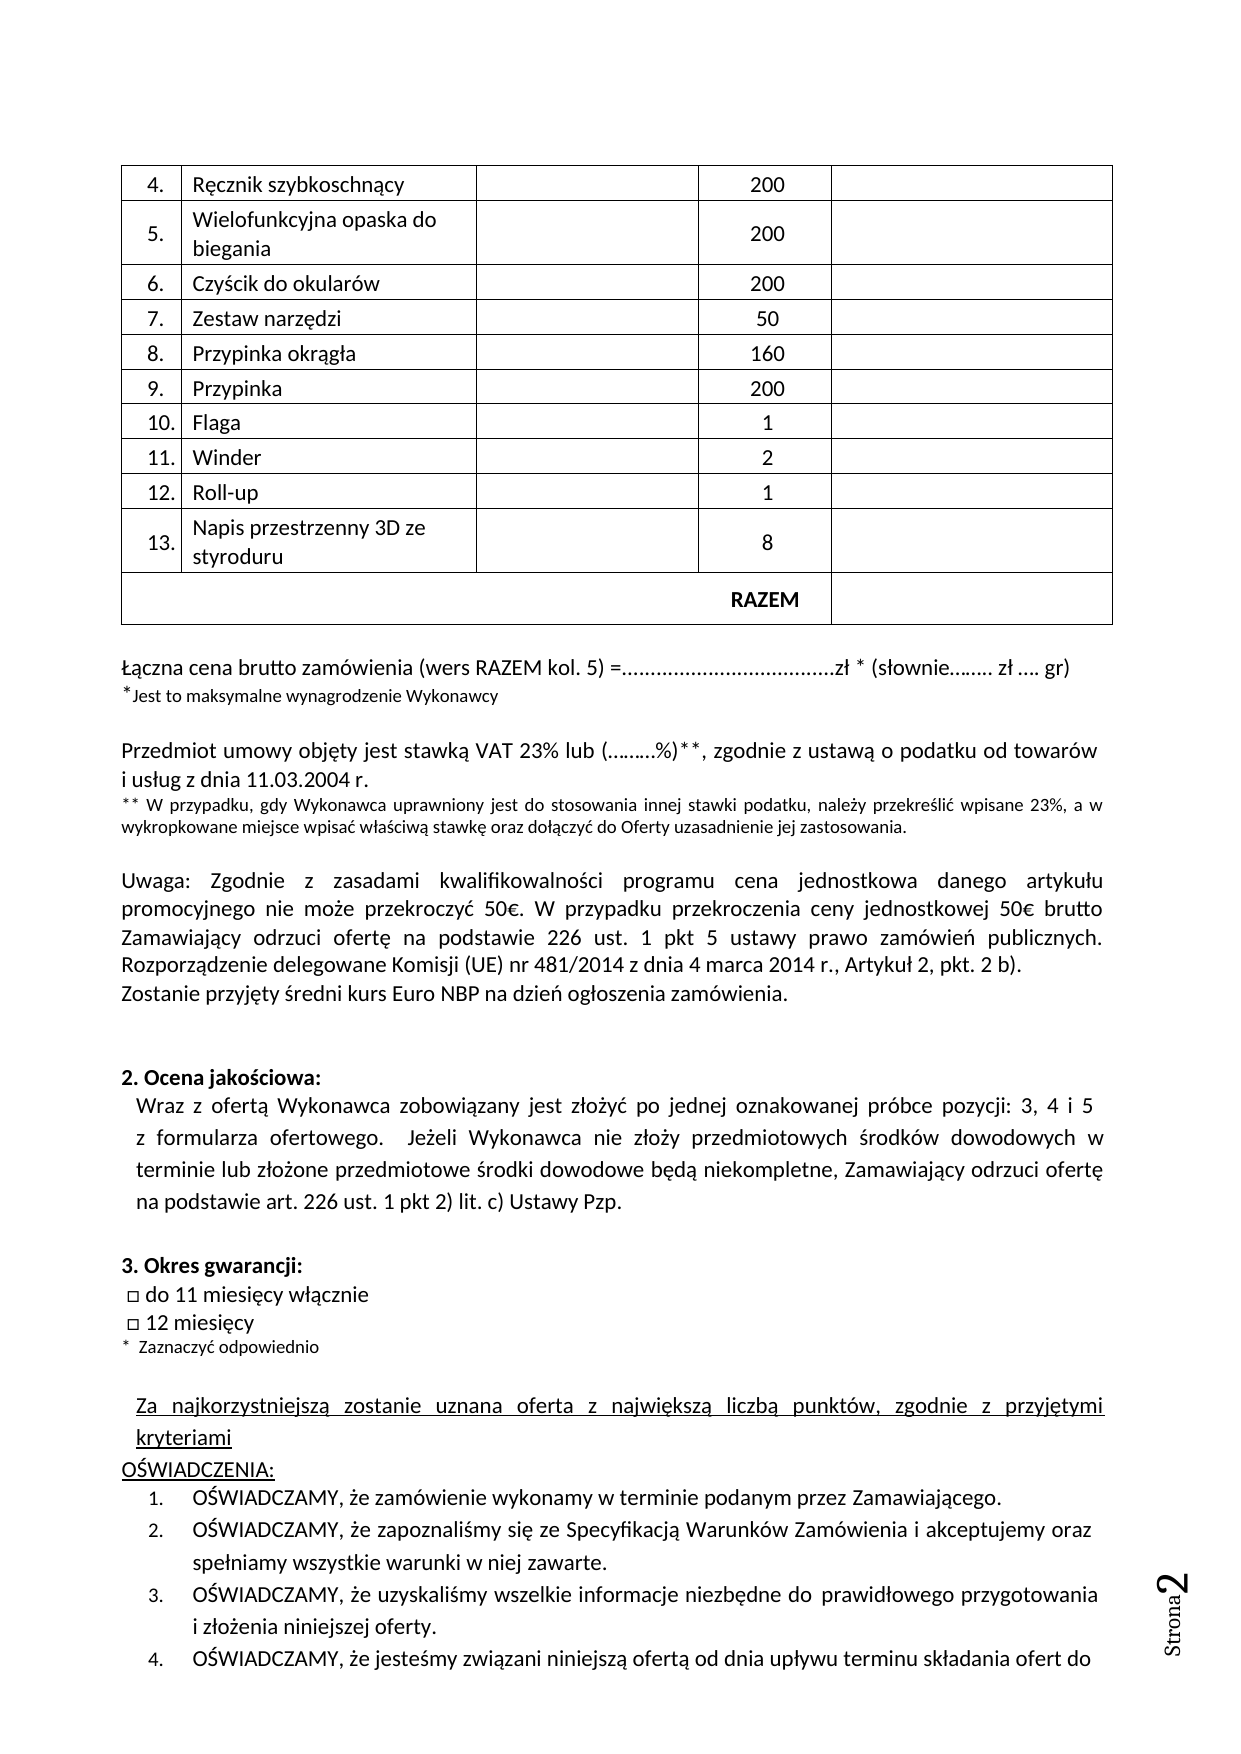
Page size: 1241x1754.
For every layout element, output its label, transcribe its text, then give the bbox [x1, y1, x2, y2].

table_cell [477, 335, 698, 368]
table_cell Napis przestrzenny 3D ze styroduru [182, 509, 476, 572]
text Przedmiot umowy objęty jest stawką VAT 23% lub (………%)**, zgodnie z ustawą o podatku od towarów i usług z dnia 11.03.2004 r. [121, 737, 1105, 793]
table_cell [122, 300, 181, 334]
table_cell [122, 573, 698, 623]
table_cell [122, 474, 181, 508]
table_cell [122, 404, 181, 438]
text Uwaga: Zgodnie z zasadami kwalifikowalności programu cena jednostkowa danego artykułu promocyjnego nie może przekroczyć 50€. W przypadku przekroczenia ceny jednostkowej 50€ brutto Zamawiający odrzuci ofertę na podstawie 226 ust. 1 pkt 5 ustawy prawo zamówień publicznych. Rozporządzenie delegowane Komisji (UE) nr 481/2014 z dnia 4 marca 2014 r., Artykuł 2, pkt. 2 b). [121, 867, 1105, 979]
table_cell Wielofunkcyjna opaska do biegania [182, 201, 476, 264]
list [148, 1644, 1093, 1672]
table_cell [122, 335, 181, 368]
table_cell Winder [182, 439, 476, 473]
table_cell [477, 439, 698, 473]
table_cell Flaga [182, 404, 476, 438]
table_cell 200 [699, 166, 831, 199]
list OŚWIADCZAMY, że zapoznaliśmy się ze Specyfikacją Warunków Zamówienia i akceptujemy oraz spełniamy wszystkie warunki w niej zawarte. [148, 1515, 1093, 1576]
table_cell [477, 404, 698, 438]
table_cell 160 [699, 335, 831, 368]
table_cell [122, 509, 181, 572]
table_cell [832, 509, 1112, 572]
text Wraz z ofertą Wykonawca zobowiązany jest złożyć po jednej oznakowanej próbce pozycji: 3, 4 i 5 z formularza ofertowego. Jeżeli Wykonawca nie złoży przedmiotowych środków dowodowych w terminie lub złożone przedmiotowe środki dowodowe będą niekompletne, Zamawiający odrzuci ofertę na podstawie art. 226 ust. 1 pkt 2) lit. c) Ustawy Pzp. [136, 1091, 1105, 1215]
table_cell [122, 370, 181, 403]
table_cell 8 [699, 509, 831, 572]
table_cell [477, 166, 698, 199]
table_cell 200 [699, 265, 831, 299]
table_cell [122, 265, 181, 299]
table_cell 1 [699, 474, 831, 508]
list OŚWIADCZAMY, że zamówienie wykonamy w terminie podanym przez Zamawiającego. [148, 1483, 1105, 1511]
table_cell Zestaw narzędzi [182, 300, 476, 334]
table_cell [832, 573, 1112, 623]
table_cell 2 [699, 439, 831, 473]
text 2. Ocena jakościowa: [121, 1063, 1105, 1091]
table_cell [122, 166, 181, 199]
table_cell [832, 474, 1112, 508]
table_cell [122, 201, 181, 264]
text ** W przypadku, gdy Wykonawca uprawniony jest do stosowania innej stawki podatku, należy przekreślić wpisane 23%, a w wykropkowane miejsce wpisać właściwą stawkę oraz dołączyć do Oferty uzasadnienie jej zastosowania. [121, 793, 1105, 838]
table_cell [477, 300, 698, 334]
table_cell Czyścik do okularów [182, 265, 476, 299]
table_cell 50 [699, 300, 831, 334]
table_cell 200 [699, 370, 831, 403]
list OŚWIADCZAMY, że uzyskaliśmy wszelkie informacje niezbędne do prawidłowego przygotowania i złożenia niniejszej oferty. [148, 1580, 1105, 1640]
text *Jest to maksymalne wynagrodzenie Wykonawcy [121, 681, 1105, 709]
table_cell [832, 265, 1112, 299]
text 3. Okres gwarancji: [121, 1252, 1105, 1280]
table_cell [477, 509, 698, 572]
text Za najkorzystniejszą zostanie uznana oferta z największą liczbą punktów, zgodnie z przyjętymi kryteriami [136, 1416, 1105, 1451]
text □ do 11 miesięcy włącznie [121, 1280, 1105, 1308]
text Za najkorzystniejszą zostanie uznana oferta z największą liczbą punktów, zgodnie z przyjętymi kryteriami [136, 1391, 1105, 1415]
table_cell 200 [699, 201, 831, 264]
table_cell [477, 201, 698, 264]
text OŚWIADCZENIA: [121, 1455, 1105, 1483]
table_cell 1 [699, 404, 831, 438]
table_cell [477, 474, 698, 508]
table_cell [832, 300, 1112, 334]
table_cell [122, 439, 181, 473]
table_cell Przypinka [182, 370, 476, 403]
text * Zaznaczyć odpowiednio [121, 1336, 1105, 1359]
table_cell [832, 166, 1112, 199]
text Łączna cena brutto zamówienia (wers RAZEM kol. 5) =.....................................zł * (słownie…….. zł …. gr) [121, 653, 1105, 681]
table_cell [832, 335, 1112, 368]
text □ 12 miesięcy [121, 1308, 1105, 1336]
table_cell [832, 370, 1112, 403]
table_cell RAZEM [699, 573, 831, 623]
text Zostanie przyjęty średni kurs Euro NBP na dzień ogłoszenia zamówienia. [121, 979, 1105, 1007]
table_cell [832, 201, 1112, 264]
table_cell Ręcznik szybkoschnący [182, 166, 476, 199]
table_cell Przypinka okrągła [182, 335, 476, 368]
table_cell [477, 370, 698, 403]
table_cell Roll-up [182, 474, 476, 508]
table_cell [477, 265, 698, 299]
table_cell [832, 404, 1112, 438]
table_cell [832, 439, 1112, 473]
